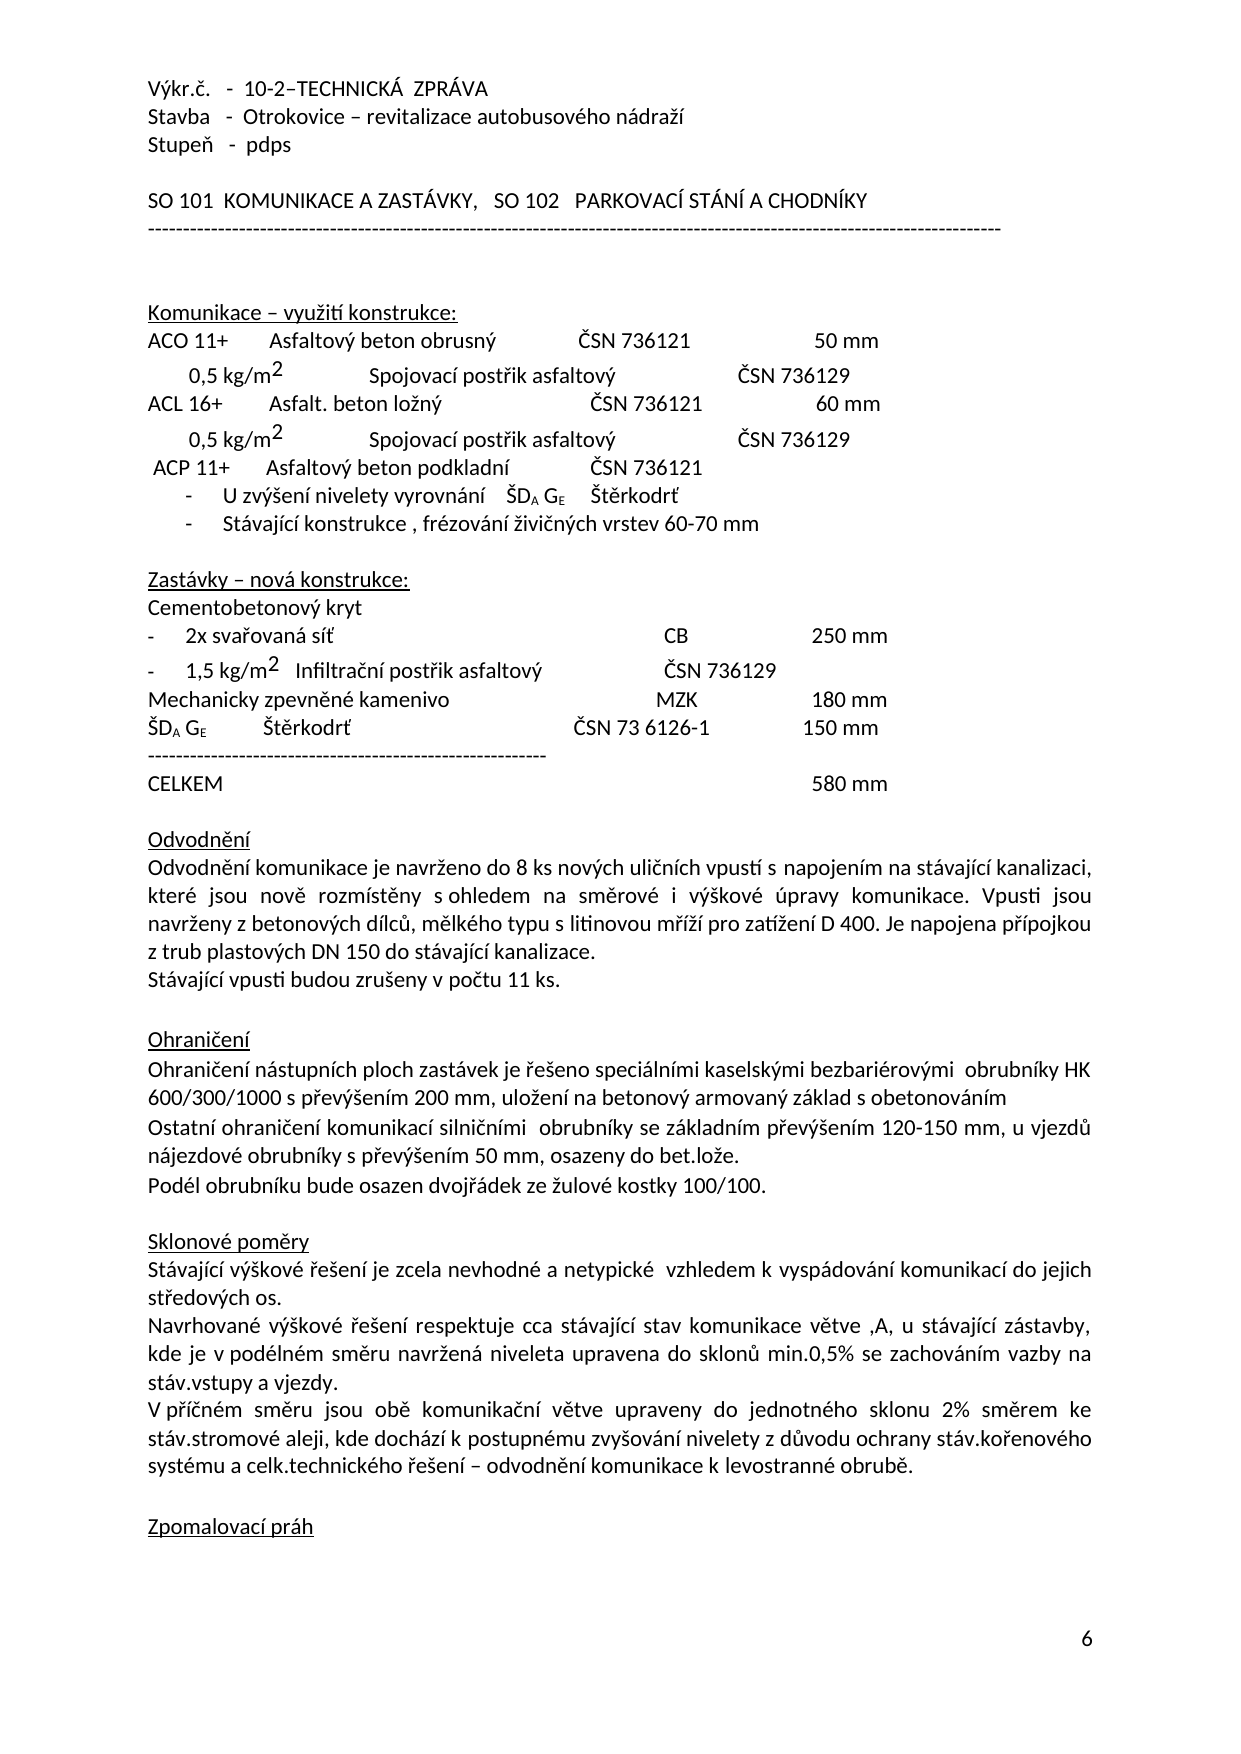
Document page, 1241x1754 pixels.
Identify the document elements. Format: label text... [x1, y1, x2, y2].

text Zpomalovací práh [148, 1512, 1093, 1540]
text Ohraničení nástupních ploch zastávek je řešeno speciálními kaselskými bezbariérovými obrubníky HK 600/300/1000 s převýšením 200 mm, uložení na betonový armovaný základ s obetonováním [148, 1055, 1093, 1111]
text Podél obrubníku bude osazen dvojřádek ze žulové kostky 100/100. [148, 1171, 1093, 1199]
list Stávající konstrukce , frézování živičných vrstev 60-70 mm [185, 509, 1093, 537]
text Odvodnění komunikace je navrženo do 8 ks nových uličních vpustí s napojením na stávající kanalizaci, které jsou nově rozmístěny s ohledem na směrové i výškové úpravy komunikace. Vpusti jsou navrženy z betonových dílců, mělkého typu s litinovou mříží pro zatížení D 400. Je napojena přípojkou z trub plastových DN 150 do stávající kanalizace. [148, 853, 1093, 965]
text ŠDA GE Štěrkodrť ČSN 73 6126-1 150 mm [148, 713, 1093, 741]
text Zastávky – nová konstrukce: [148, 565, 1093, 593]
text Odvodnění [148, 825, 1093, 853]
text ACP 11+ Asfaltový beton podkladní ČSN 736121 [148, 453, 1093, 481]
text ACO 11+ Asfaltový beton obrusný ČSN 736121 50 mm [148, 326, 1093, 354]
text Komunikace – využití konstrukce: [148, 298, 1093, 326]
text 0,5 kg/m2 Spojovací postřik asfaltový ČSN 736129 [148, 354, 1093, 389]
text V příčném směru jsou obě komunikační větve upraveny do jednotného sklonu 2% směrem ke stáv.stromové aleji, kde dochází k postupnému zvyšování nivelety z důvodu ochrany stáv.kořenového systému a celk.technického řešení – odvodnění komunikace k levostranné obrubě. [148, 1396, 1093, 1480]
text Navrhované výškové řešení respektuje cca stávající stav komunikace větve ,A, u stávající zástavby, kde je v podélném směru navržená niveleta upravena do sklonů min.0,5% se zachováním vazby na stáv.vstupy a vjezdy. [148, 1312, 1093, 1396]
text Mechanicky zpevněné kamenivo MZK 180 mm [148, 685, 1093, 713]
text Stávající výškové řešení je zcela nevhodné a netypické vzhledem k vyspádování komunikací do jejich středových os. [148, 1256, 1093, 1312]
text ACL 16+ Asfalt. beton ložný ČSN 736121 60 mm [148, 389, 1093, 417]
list 2x svařovaná síť CB 250 mm [148, 621, 1093, 649]
text --------------------------------------------------------- [148, 741, 1093, 769]
text Ohraničení [148, 1025, 1093, 1053]
text Ostatní ohraničení komunikací silničními obrubníky se základním převýšením 120-150 mm, u vjezdů nájezdové obrubníky s převýšením 50 mm, osazeny do bet.lože. [148, 1113, 1093, 1169]
text Sklonové poměry [148, 1227, 1093, 1256]
text 0,5 kg/m2 Spojovací postřik asfaltový ČSN 736129 [148, 417, 1093, 453]
text Cementobetonový kryt [148, 593, 1093, 621]
text Stávající vpusti budou zrušeny v počtu 11 ks. [148, 965, 1093, 993]
text CELKEM 580 mm [148, 769, 1093, 797]
list U zvýšení nivelety vyrovnání ŠDA GE Štěrkodrť [185, 481, 1093, 509]
list 1,5 kg/m2 Infiltrační postřik asfaltový ČSN 736129 [148, 649, 1093, 685]
